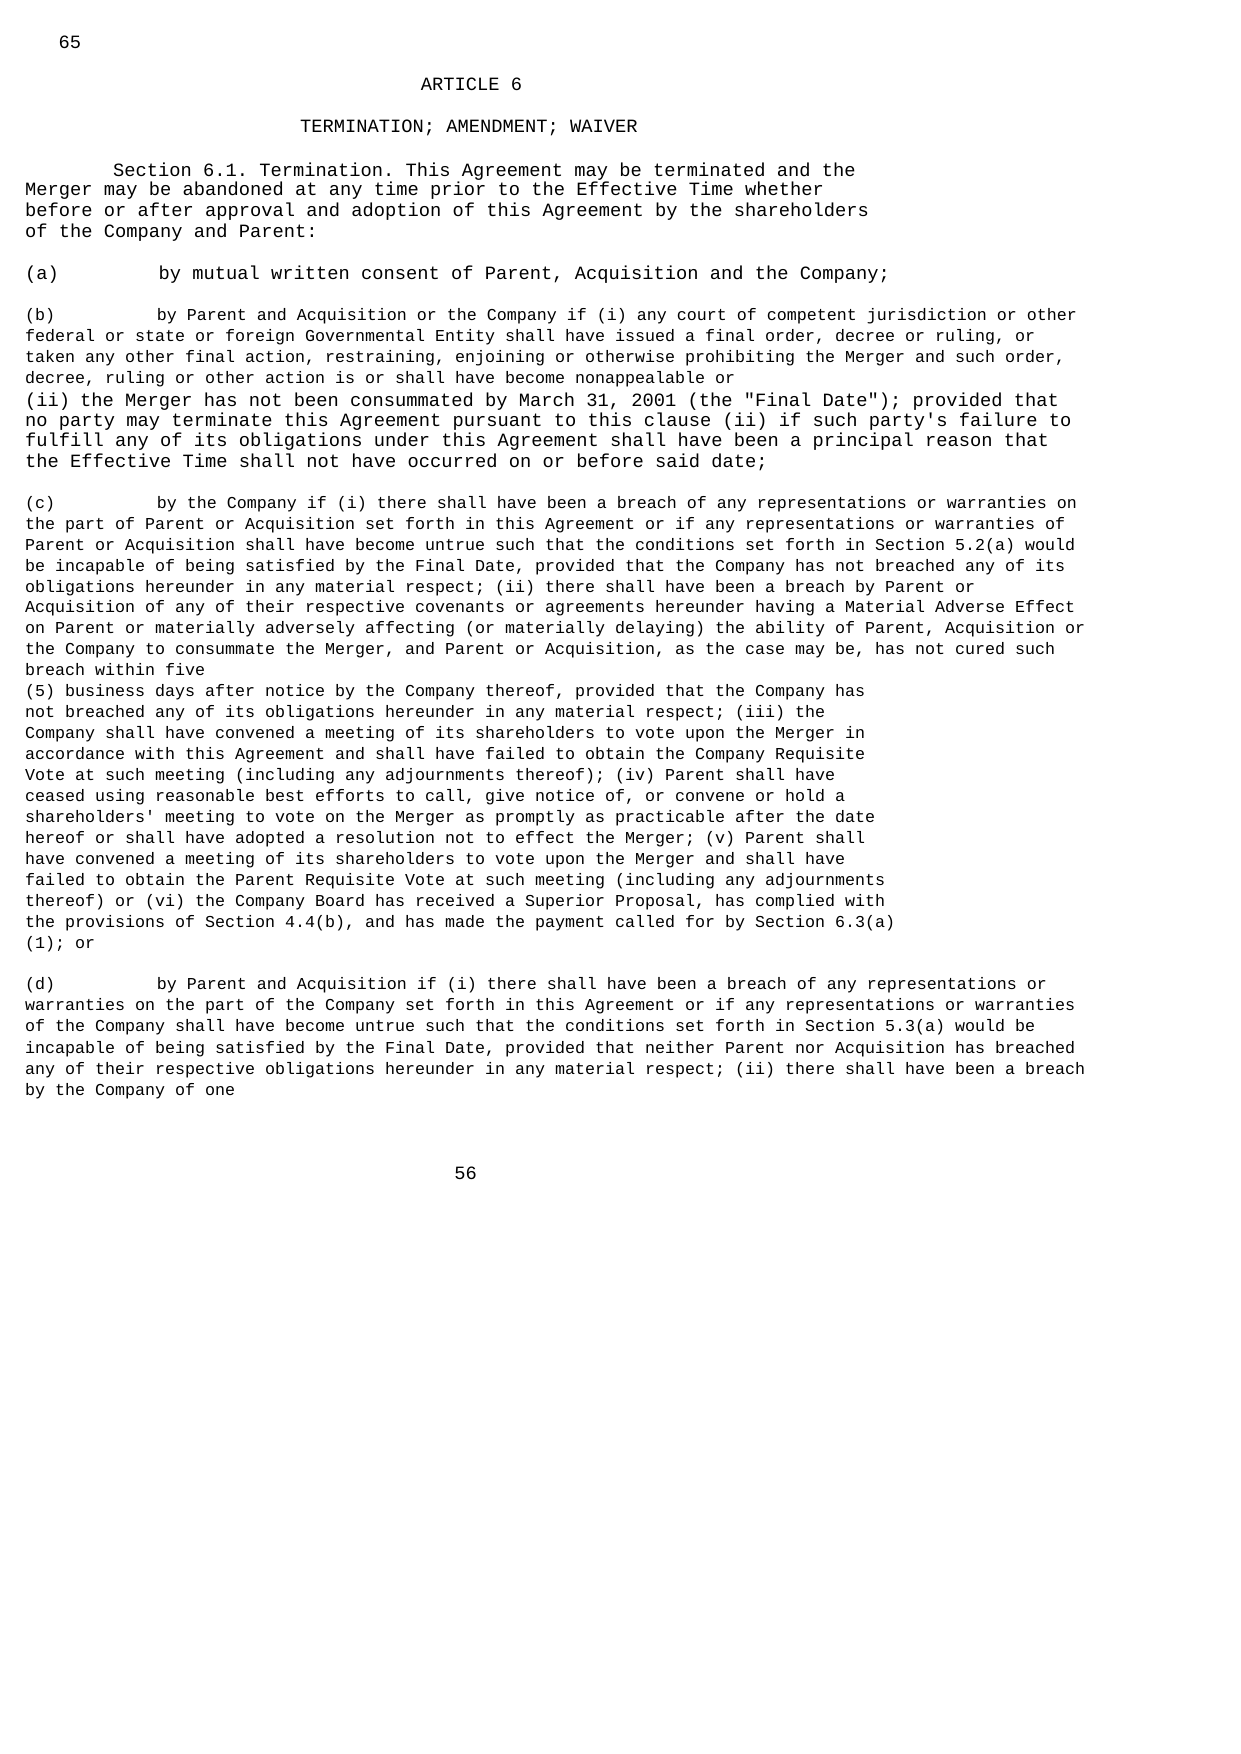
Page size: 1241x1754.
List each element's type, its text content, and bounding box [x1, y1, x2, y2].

list by Parent and Acquisition or the Company if (i) any court of competent jurisdiction or other federal or state or foreign Governmental Entity shall have issued a final order, decree or ruling, or taken any other final action, restraining, enjoining or otherwise prohibiting the Merger and such order, decree, ruling or other action is or shall have become nonappealable or [25, 307, 1090, 388]
text Section 6.1. Termination. This Agreement may be terminated and the Merger may be abandoned at any time prior to the Effective Time whether before or after approval and adoption of this Agreement by the shareholders of the Company and Parent: [25, 160, 882, 243]
list by mutual written consent of Parent, Acquisition and the Company; [25, 264, 1090, 285]
text ARTICLE 6 [25, 75, 917, 96]
text 56 [454, 1164, 1090, 1185]
list by the Company if (i) there shall have been a breach of any representations or warranties on the part of Parent or Acquisition set forth in this Agreement or if any representations or warranties of Parent or Acquisition shall have become untrue such that the conditions set forth in Section 5.2(a) would be incapable of being satisfied by the Final Date, provided that the Company has not breached any of its obligations hereunder in any material respect; (ii) there shall have been a breach by Parent or Acquisition of any of their respective covenants or agreements hereunder having a Material Adverse Effect on Parent or materially adversely affecting (or materially delaying) the ability of Parent, Acquisition or the Company to consummate the Merger, and Parent or Acquisition, as the case may be, has not cured such breach within five [25, 495, 1090, 680]
text TERMINATION; AMENDMENT; WAIVER [300, 117, 1090, 138]
text (5) business days after notice by the Company thereof, provided that the Company has not breached any of its obligations hereunder in any material respect; (iii) the Company shall have convened a meeting of its shareholders to vote upon the Merger in accordance with this Agreement and shall have failed to obtain the Company Requisite Vote at such meeting (including any adjournments thereof); (iv) Parent shall have ceased using reasonable best efforts to call, give notice of, or convene or hold a shareholders' meeting to vote on the Merger as promptly as practicable after the date hereof or shall have adopted a resolution not to effect the Merger; (v) Parent shall have convened a meeting of its shareholders to vote upon the Merger and shall have failed to obtain the Parent Requisite Vote at such meeting (including any adjournments thereof) or (vi) the Company Board has received a Superior Proposal, has complied with the provisions of Section 4.4(b), and has made the payment called for by Section 6.3(a)(1); or [25, 683, 905, 954]
list the Merger has not been consummated by March 31, 2001 (the "Final Date"); provided that no party may terminate this Agreement pursuant to this clause (ii) if such party's failure to fulfill any of its obligations under this Agreement shall have been a principal reason that the Effective Time shall not have occurred on or before said date; [25, 390, 1090, 473]
list by Parent and Acquisition if (i) there shall have been a breach of any representations or warranties on the part of the Company set forth in this Agreement or if any representations or warranties of the Company shall have become untrue such that the conditions set forth in Section 5.3(a) would be incapable of being satisfied by the Final Date, provided that neither Parent nor Acquisition has breached any of their respective obligations hereunder in any material respect; (ii) there shall have been a breach by the Company of one [25, 975, 1090, 1101]
text 65 [58, 32, 1090, 54]
